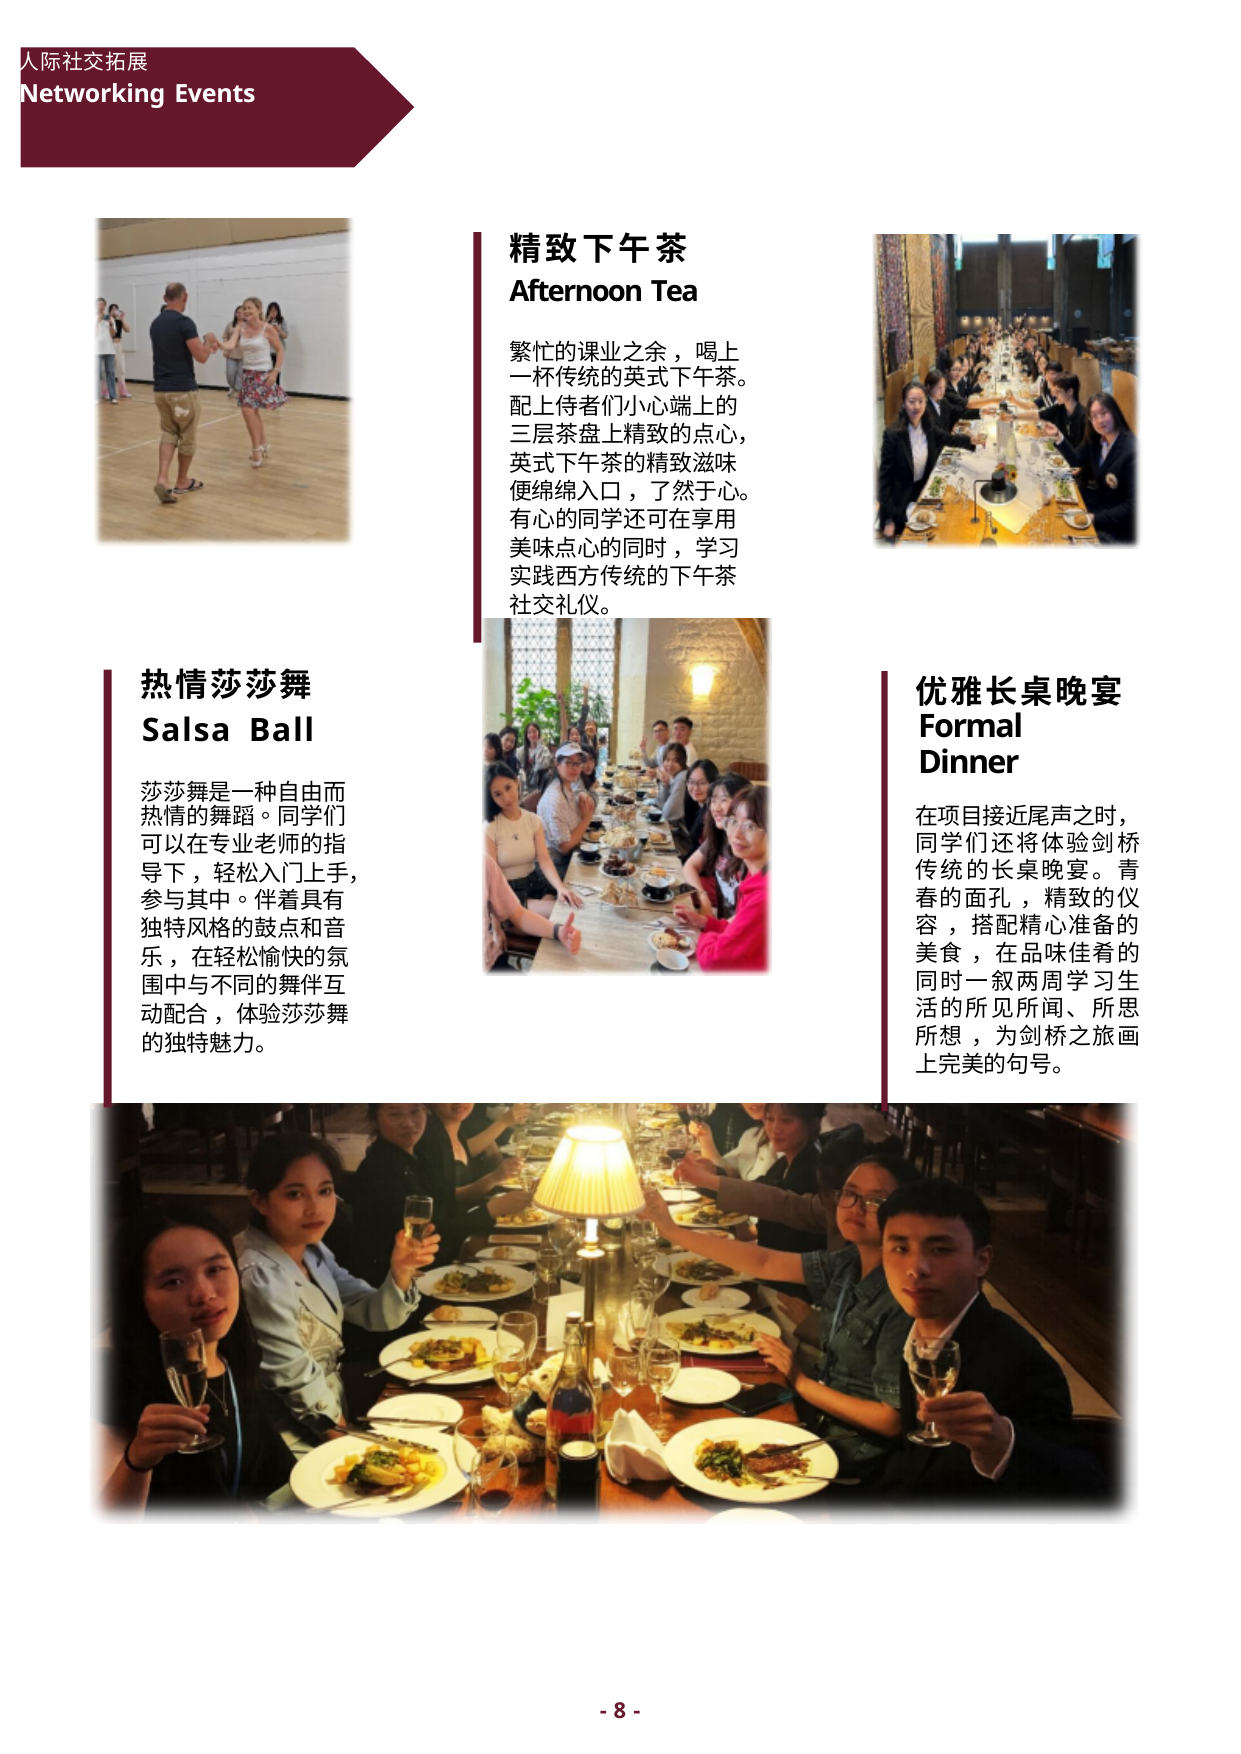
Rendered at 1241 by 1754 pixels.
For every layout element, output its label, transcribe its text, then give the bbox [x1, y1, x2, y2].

text 精致下午茶 [509, 232, 862, 265]
text 莎莎舞是一种自由而 [140, 779, 463, 806]
text 围中与不同的舞伴互 [142, 974, 463, 999]
text 配上侍者们小心端上的 [509, 394, 862, 419]
text 热情的舞蹈。同学们 [141, 806, 463, 829]
text 便绵绵入口 ，了然于心。 [509, 479, 862, 504]
text 三层茶盘上精致的点心， [509, 422, 862, 448]
text 乐 ，在轻松愉快的氛 [140, 945, 463, 970]
text 导下 ，轻松入门上手， [140, 861, 463, 887]
text 繁忙的课业之余 ，喝上 [509, 338, 862, 366]
text Salsa Ball [142, 702, 463, 760]
text 参与其中。伴着具有 [140, 890, 463, 913]
text 社交礼仪。 [509, 593, 862, 618]
text 一杯传统的英式下午茶。 [509, 366, 862, 391]
picture [94, 218, 356, 546]
text 可以在专业老师的指 [140, 833, 463, 858]
text 在项目接近尾声之时， 同学们还将体验剑桥 传统的长桌晚宴。青 春的面孔 ，精致的仪 容 ，搭配精心准备的 美食 ，在品味佳肴的 同时一叙两周学习生 活的所见所闻、所思 所想 ，为剑桥之旅画 上完美的句号。 [915, 803, 1140, 1079]
text 英式下午茶的精致滋味 [509, 451, 862, 476]
text 动配合 ，体验莎莎舞 [140, 1002, 463, 1027]
text 热情莎莎舞 [141, 668, 463, 702]
picture [872, 234, 1143, 549]
text 实践西方传统的下午茶 [509, 565, 862, 590]
picture [481, 618, 772, 976]
text 的独特魅力。 [141, 1031, 463, 1056]
text 优雅长桌晚宴 Formal Dinner [916, 672, 1129, 783]
text 有心的同学还可在享用 [509, 507, 862, 533]
text 独特风格的鼓点和音 [140, 917, 463, 942]
text 美味点心的同时 ，学习 [509, 536, 862, 561]
text Afternoon Tea [509, 265, 862, 317]
picture [90, 1103, 1139, 1524]
